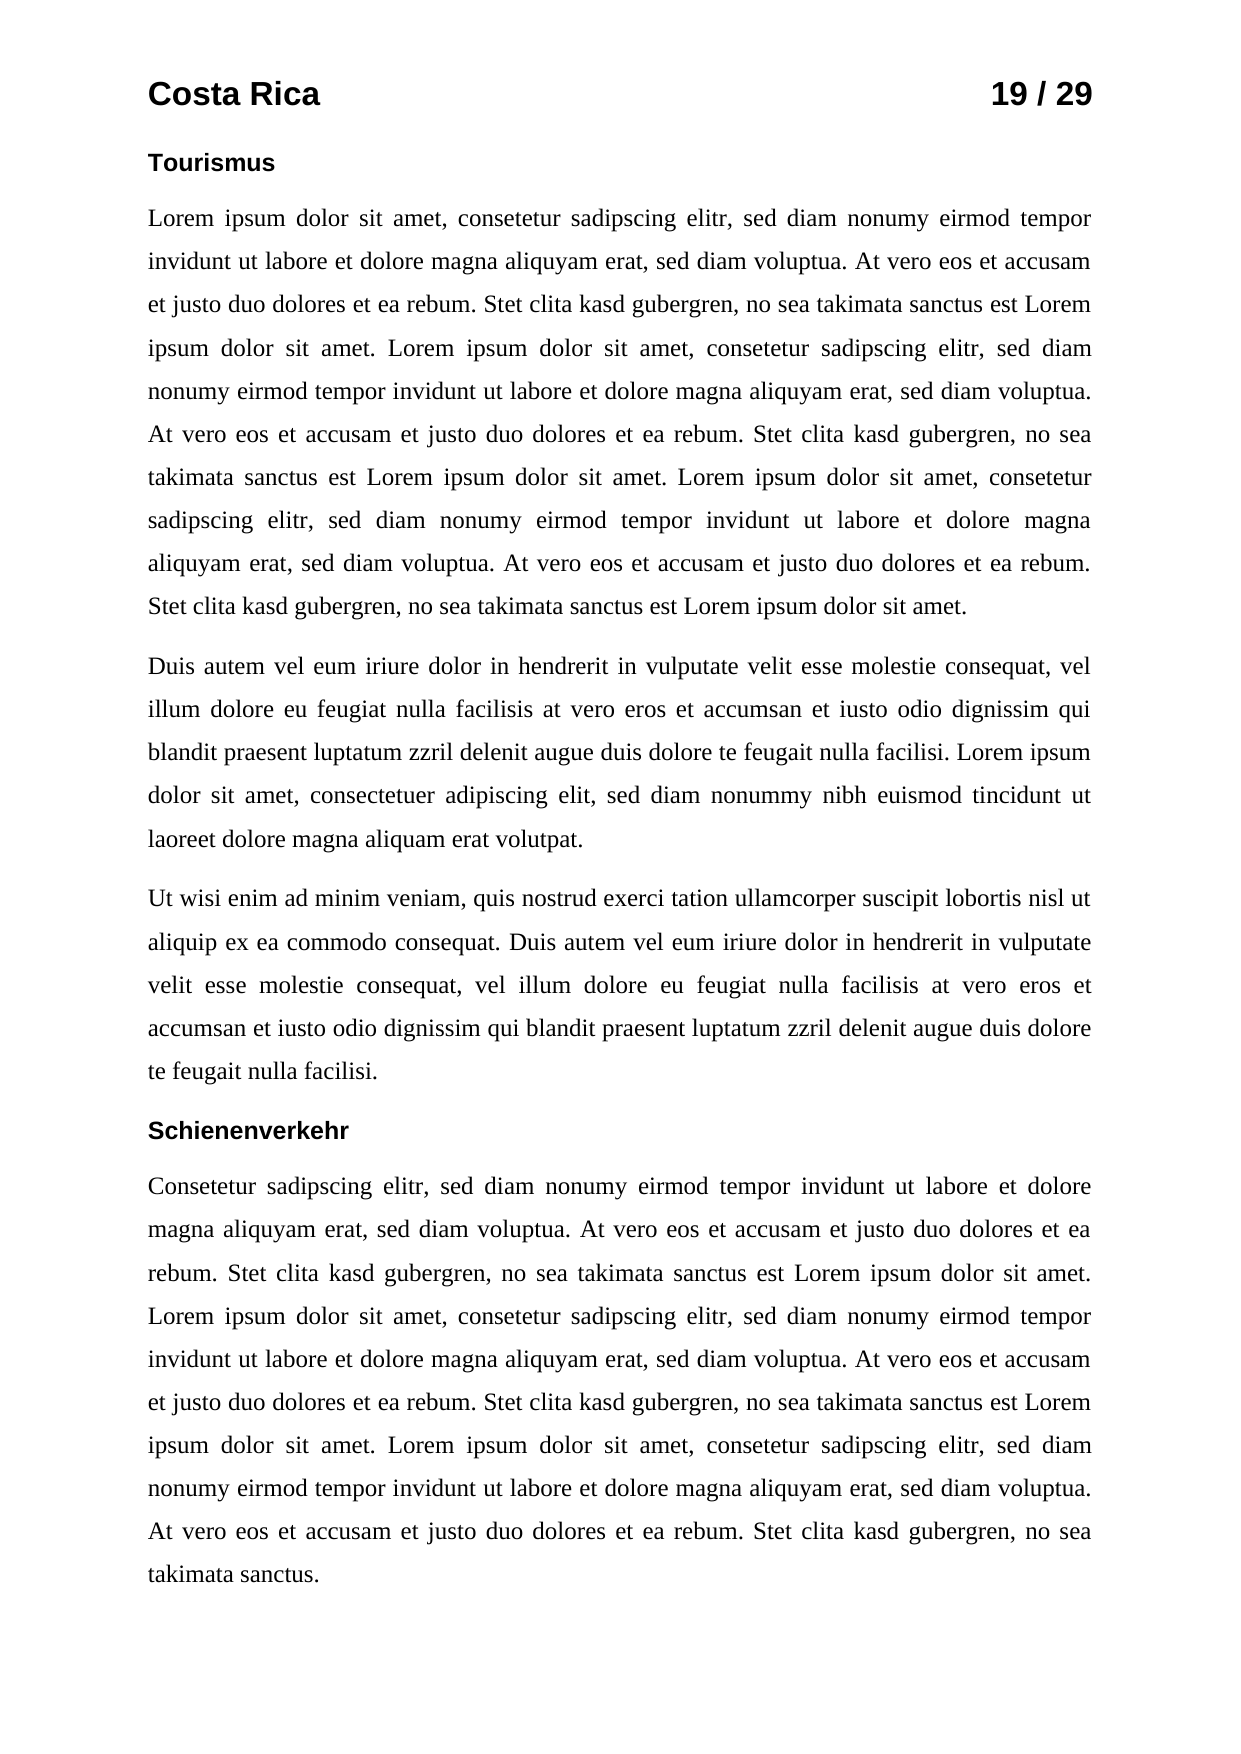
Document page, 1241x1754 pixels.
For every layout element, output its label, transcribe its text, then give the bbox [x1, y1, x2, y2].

text Lorem ipsum dolor sit amet, consetetur sadipscing elitr, sed diam nonumy eirmod tempor invidunt ut labore et dolore magna aliquyam erat, sed diam voluptua. At vero eos et accusam et justo duo dolores et ea rebum. Stet clita kasd gubergren, no sea takimata sanctus est Lorem ipsum dolor sit amet. Lorem ipsum dolor sit amet, consetetur sadipscing elitr, sed diam nonumy eirmod tempor invidunt ut labore et dolore magna aliquyam erat, sed diam voluptua. At vero eos et accusam et justo duo dolores et ea rebum. Stet clita kasd gubergren, no sea takimata sanctus est Lorem ipsum dolor sit amet. Lorem ipsum dolor sit amet, consetetur sadipscing elitr, sed diam nonumy eirmod tempor invidunt ut labore et dolore magna aliquyam erat, sed diam voluptua. At vero eos et accusam et justo duo dolores et ea rebum. Stet clita kasd gubergren, no sea takimata sanctus est Lorem ipsum dolor sit amet. [148, 203, 1093, 620]
subtitle Tourismus [148, 148, 1093, 176]
subtitle Schienenverkehr [148, 1116, 1093, 1144]
text Consetetur sadipscing elitr, sed diam nonumy eirmod tempor invidunt ut labore et dolore magna aliquyam erat, sed diam voluptua. At vero eos et accusam et justo duo dolores et ea rebum. Stet clita kasd gubergren, no sea takimata sanctus est Lorem ipsum dolor sit amet. Lorem ipsum dolor sit amet, consetetur sadipscing elitr, sed diam nonumy eirmod tempor invidunt ut labore et dolore magna aliquyam erat, sed diam voluptua. At vero eos et accusam et justo duo dolores et ea rebum. Stet clita kasd gubergren, no sea takimata sanctus est Lorem ipsum dolor sit amet. Lorem ipsum dolor sit amet, consetetur sadipscing elitr, sed diam nonumy eirmod tempor invidunt ut labore et dolore magna aliquyam erat, sed diam voluptua. At vero eos et accusam et justo duo dolores et ea rebum. Stet clita kasd gubergren, no sea takimata sanctus. [148, 1171, 1093, 1588]
text Ut wisi enim ad minim veniam, quis nostrud exerci tation ullamcorper suscipit lobortis nisl ut aliquip ex ea commodo consequat. Duis autem vel eum iriure dolor in hendrerit in vulputate velit esse molestie consequat, vel illum dolore eu feugiat nulla facilisis at vero eros et accumsan et iusto odio dignissim qui blandit praesent luptatum zzril delenit augue duis dolore te feugait nulla facilisi. [148, 883, 1093, 1085]
text Duis autem vel eum iriure dolor in hendrerit in vulputate velit esse molestie consequat, vel illum dolore eu feugiat nulla facilisis at vero eros et accumsan et iusto odio dignissim qui blandit praesent luptatum zzril delenit augue duis dolore te feugait nulla facilisi. Lorem ipsum dolor sit amet, consectetuer adipiscing elit, sed diam nonummy nibh euismod tincidunt ut laoreet dolore magna aliquam erat volutpat. [148, 651, 1093, 852]
